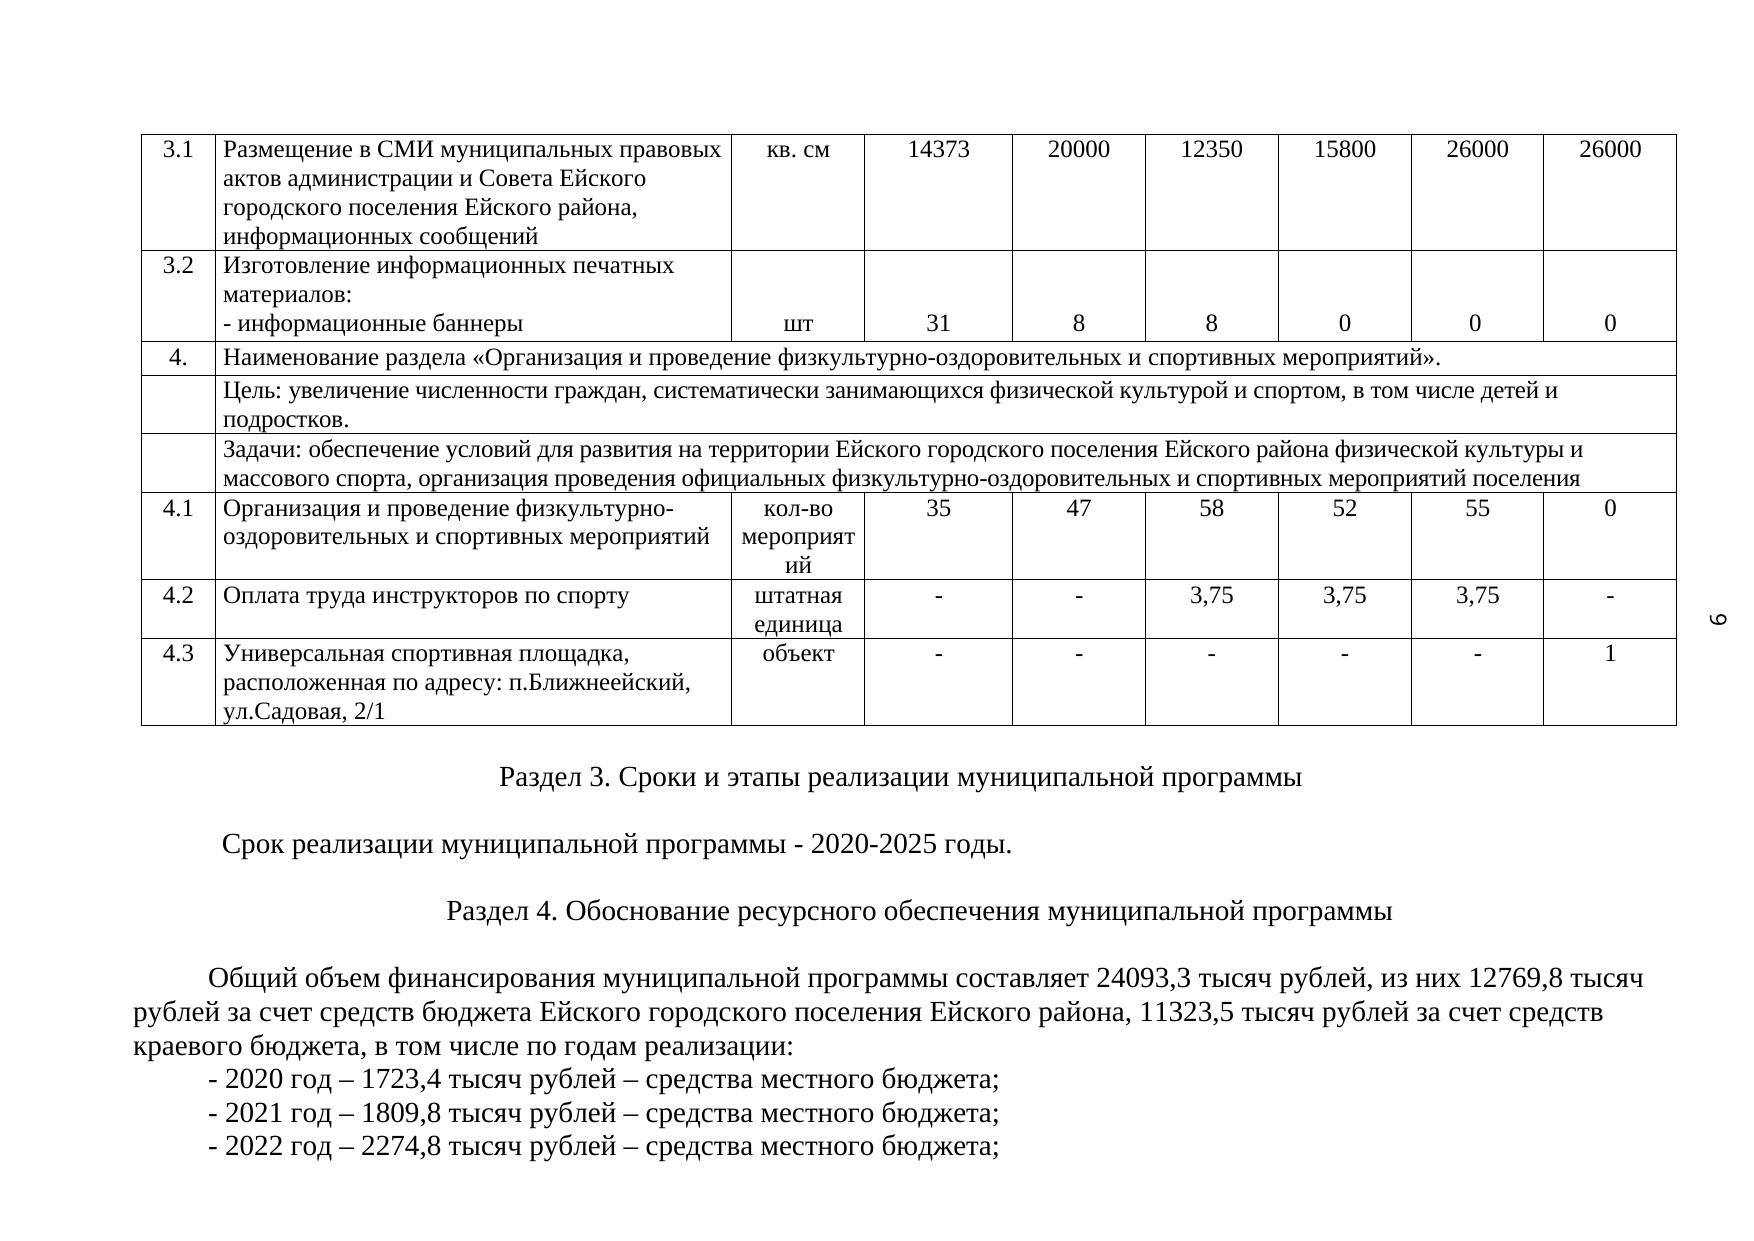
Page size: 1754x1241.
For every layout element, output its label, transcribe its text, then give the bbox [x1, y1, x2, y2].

table_cell - [865, 639, 1012, 725]
table_cell Цель: увеличение численности граждан, систематически занимающихся физической культурой и спортом, в том числе детей и подростков. [216, 376, 1676, 433]
table_cell 15800 [1279, 135, 1411, 249]
table_cell 26000 [1412, 135, 1543, 249]
table_cell Наименование раздела «Организация и проведение физкультурно-оздоровительных и спортивных мероприятий». [216, 342, 1676, 374]
table_cell 8 [1013, 308, 1145, 341]
table_cell - информационные баннеры [216, 308, 731, 341]
table_cell [1013, 251, 1145, 308]
table_cell - [1412, 639, 1543, 725]
table_cell 4.2 [142, 580, 215, 637]
table_cell 20000 [1013, 135, 1145, 249]
table_cell [1146, 251, 1278, 308]
table_cell 3,75 [1146, 580, 1278, 637]
table_cell 14373 [865, 135, 1012, 249]
table_cell [865, 251, 1012, 308]
table_cell 0 [1279, 308, 1411, 341]
table_cell 3.2 [142, 251, 215, 308]
table_cell [732, 251, 864, 308]
table_cell шт [732, 308, 864, 341]
table_cell [142, 308, 215, 341]
table_cell Организация и проведение физкультурно-оздоровительных и спортивных мероприятий [216, 493, 731, 579]
table_cell 58 [1146, 493, 1278, 579]
table_cell 4.1 [142, 493, 215, 579]
table_cell объект [732, 639, 864, 725]
table_cell 3.1 [142, 135, 215, 249]
text - 2020 год – 1723,4 тысяч рублей – средства местного бюджета; [133, 1061, 1668, 1095]
table_cell - [1013, 639, 1145, 725]
table_cell - [865, 580, 1012, 637]
table_cell 0 [1412, 308, 1543, 341]
table_cell 4.3 [142, 639, 215, 725]
table_cell 35 [865, 493, 1012, 579]
table_cell [142, 434, 215, 492]
table_cell [1544, 251, 1676, 308]
table_cell Изготовление информационных печатных материалов: [216, 251, 731, 308]
text Раздел 3. Сроки и этапы реализации муниципальной программы [133, 759, 1668, 793]
table_cell штатная единица [732, 580, 864, 637]
text - 2022 год – 2274,8 тысяч рублей – средства местного бюджета; [133, 1128, 1668, 1162]
table_cell 1 [1544, 639, 1676, 725]
table_cell 0 [1544, 308, 1676, 341]
text Срок реализации муниципальной программы - 2020-2025 годы. [133, 826, 1668, 860]
text Раздел 4. Обоснование ресурсного обеспечения муниципальной программы [170, 893, 1668, 927]
table_cell Универсальная спортивная площадка, расположенная по адресу: п.Ближнеейский, ул.Садовая, 2/1 [216, 639, 731, 725]
table_cell кв. см [732, 135, 864, 249]
table_cell кол-во мероприятий [732, 493, 864, 579]
table_cell 26000 [1544, 135, 1676, 249]
table_cell 47 [1013, 493, 1145, 579]
table_cell - [1146, 639, 1278, 725]
table_cell 0 [1544, 493, 1676, 579]
table_cell 55 [1412, 493, 1543, 579]
table_cell 3,75 [1412, 580, 1543, 637]
table_cell 31 [865, 308, 1012, 341]
table_cell 12350 [1146, 135, 1278, 249]
table_cell 8 [1146, 308, 1278, 341]
table_cell Размещение в СМИ муниципальных правовых актов администрации и Совета Ейского городского поселения Ейского района, информационных сообщений [216, 135, 731, 249]
table_cell 52 [1279, 493, 1411, 579]
table_cell 3,75 [1279, 580, 1411, 637]
table_cell [1279, 251, 1411, 308]
table_cell [142, 376, 215, 433]
text Общий объем финансирования муниципальной программы составляет 24093,3 тысяч рублей, из них 12769,8 тысяч рублей за счет средств бюджета Ейского городского поселения Ейского района, 11323,5 тысяч рублей за счет средств краевого бюджета, в том числе по годам реализации: [133, 961, 1668, 1061]
table_cell - [1544, 580, 1676, 637]
table_cell - [1013, 580, 1145, 637]
table_cell - [1279, 639, 1411, 725]
table_cell 4. [142, 342, 215, 374]
table_cell Оплата труда инструкторов по спорту [216, 580, 731, 637]
table_cell [1412, 251, 1543, 308]
table_cell Задачи: обеспечение условий для развития на территории Ейского городского поселения Ейского района физической культуры и массового спорта, организация проведения официальных физкультурно-оздоровительных и спортивных мероприятий поселения [216, 434, 1676, 492]
text - 2021 год – 1809,8 тысяч рублей – средства местного бюджета; [133, 1095, 1668, 1128]
